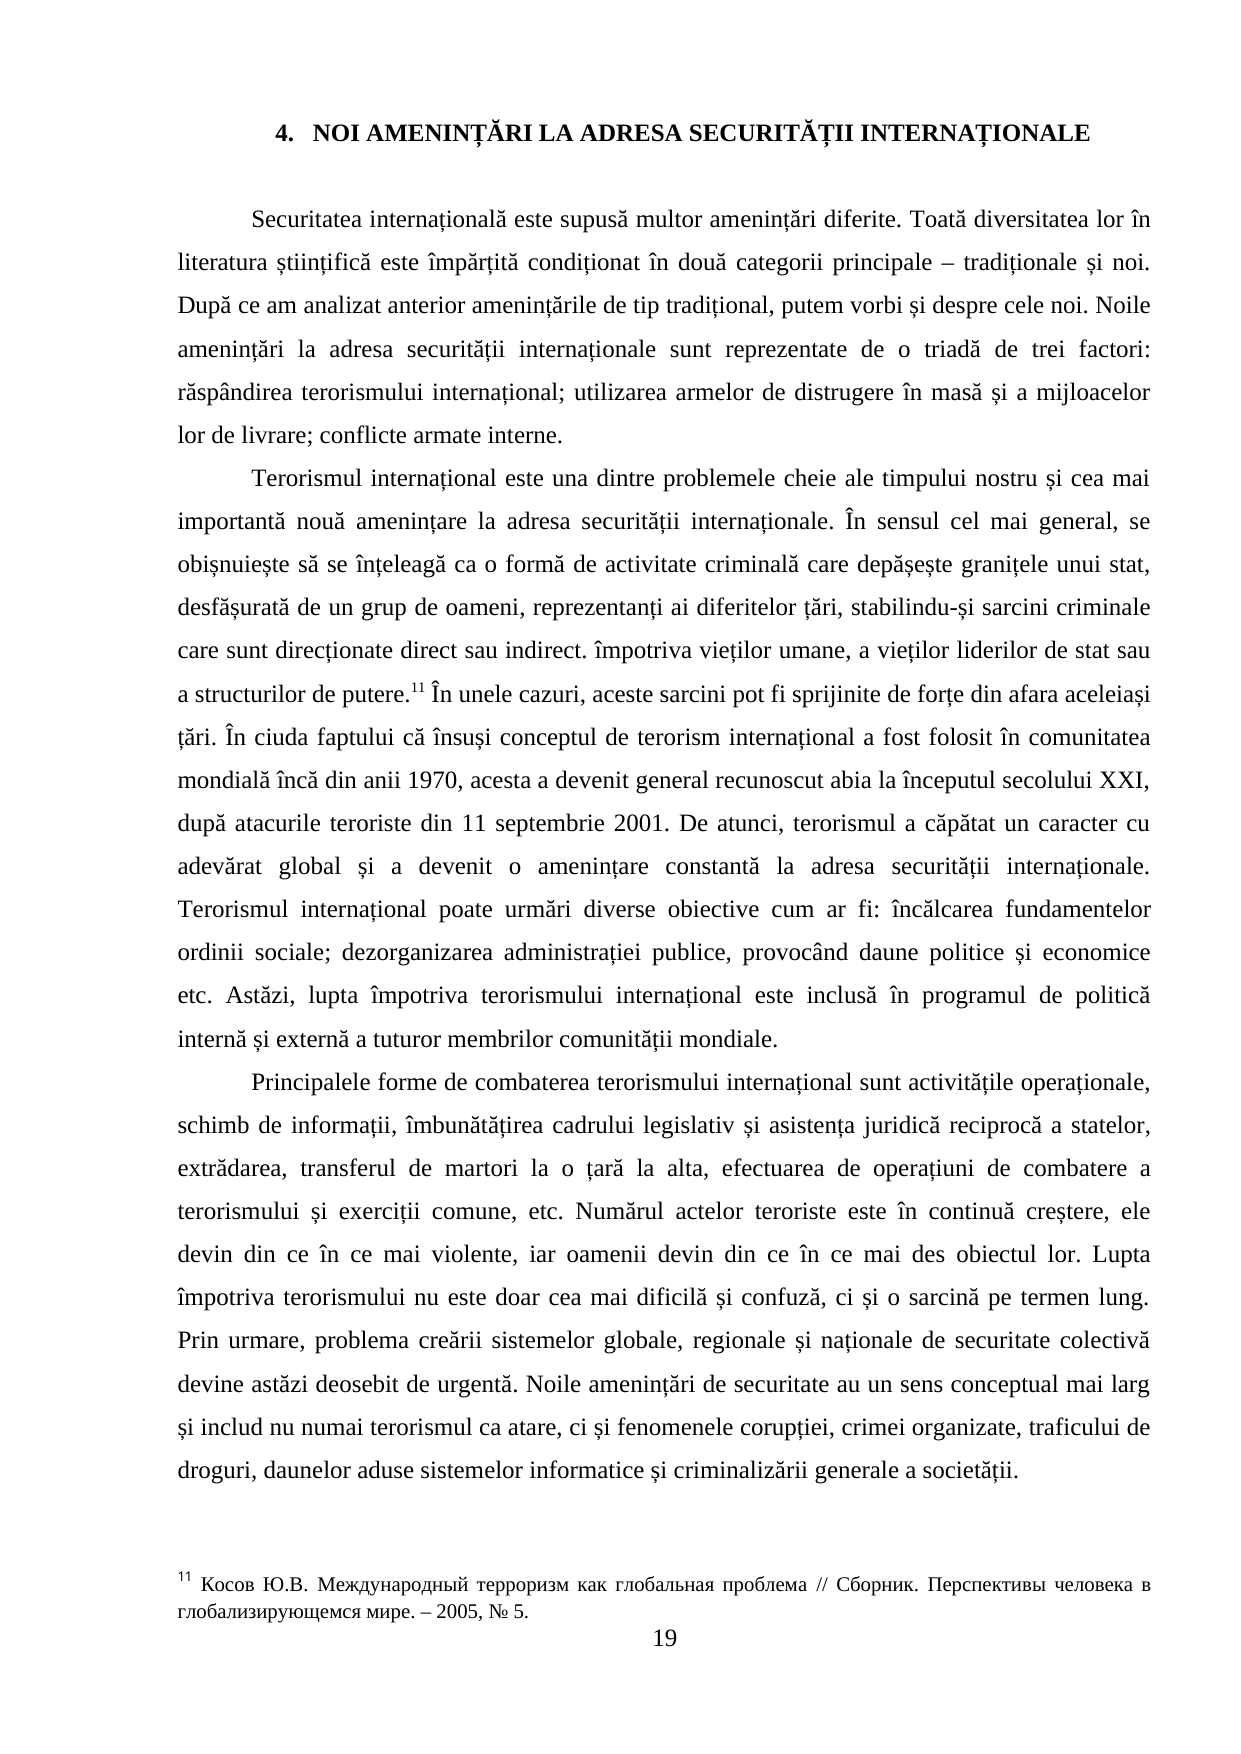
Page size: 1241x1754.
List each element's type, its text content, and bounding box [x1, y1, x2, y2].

text Terorismul internațional este una dintre problemele cheie ale timpului nostru și cea mai importantă nouă amenințare la adresa securității internaționale. În sensul cel mai general, se obișnuiește să se înțeleagă ca o formă de activitate criminală care depășește granițele unui stat, desfășurată de un grup de oameni, reprezentanți ai diferitelor țări, stabilindu-și sarcini criminale care sunt direcționate direct sau indirect. împotriva vieților umane, a vieților liderilor de stat sau a structurilor de putere. În unele cazuri, aceste sarcini pot fi sprijinite de forțe din afara aceleiași țări. În ciuda faptului că însuși conceptul de terorism internațional a fost folosit în comunitatea mondială încă din anii 1970, acesta a devenit general recunoscut abia la începutul secolului XXI, după atacurile teroriste din 11 septembrie 2001. De atunci, terorismul a căpătat un caracter cu adevărat global și a devenit o amenințare constantă la adresa securității internaționale. Terorismul internațional poate urmări diverse obiective cum ar fi: încălcarea fundamentelor ordinii sociale; dezorganizarea administrației publice, provocând daune politice și economice etc. Astăzi, lupta împotriva terorismului internațional este inclusă în programul de politică internă și externă a tuturor membrilor comunității mondiale. [177, 463, 1152, 1052]
text Securitatea internațională este supusă multor amenințări diferite. Toată diversitatea lor în literatura științifică este împărțită condiționat în două categorii principale – tradiționale și noi. După ce am analizat anterior amenințările de tip tradițional, putem vorbi și despre cele noi. Noile amenințări la adresa securității internaționale sunt reprezentate de o triadă de trei factori: răspândirea terorismului internațional; utilizarea armelor de distrugere în masă și a mijloacelor lor de livrare; conflicte armate interne. [177, 204, 1152, 449]
text Principalele forme de combaterea terorismului internațional sunt activitățile operaționale, schimb de informații, îmbunătățirea cadrului legislativ și asistența juridică reciprocă a statelor, extrădarea, transferul de martori la o țară la alta, efectuarea de operațiuni de combatere a terorismului și exerciții comune, etc. Numărul actelor teroriste este în continuă creștere, ele devin din ce în ce mai violente, iar oamenii devin din ce în ce mai des obiectul lor. Lupta împotriva terorismului nu este doar cea mai dificilă și confuză, ci și o sarcină pe termen lung. Prin urmare, problema creării sistemelor globale, regionale și naționale de securitate colectivă devine astăzi deosebit de urgentă. Noile amenințări de securitate au un sens conceptual mai larg și includ nu numai terorismul ca atare, ci și fenomenele corupției, crimei organizate, traficului de droguri, daunelor aduse sistemelor informatice și criminalizării generale a societății. [177, 1067, 1152, 1484]
list NOI AMENINȚĂRI LA ADRESA SECURITĂȚII INTERNAȚIONALE [215, 118, 1152, 147]
